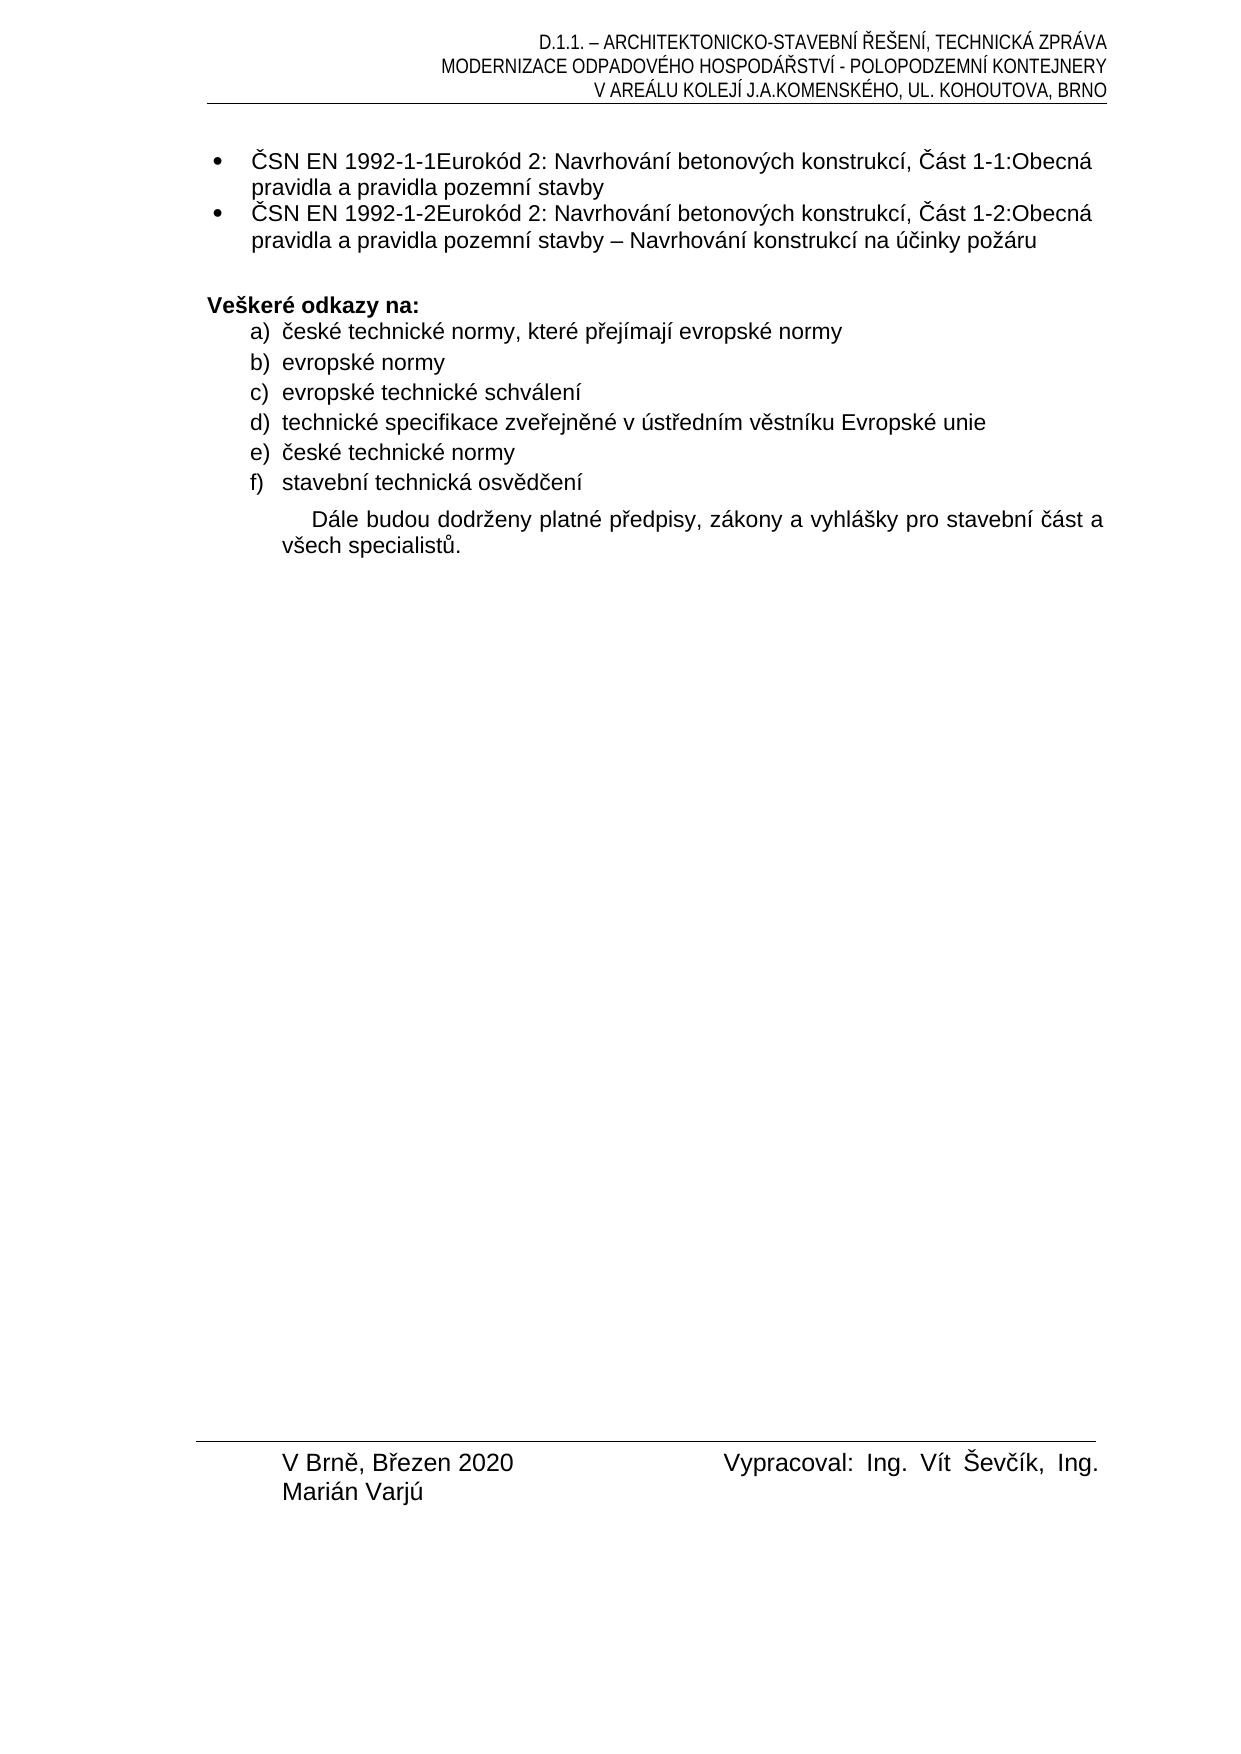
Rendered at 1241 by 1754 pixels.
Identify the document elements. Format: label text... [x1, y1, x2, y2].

list technické specifikace zveřejněné v ústředním věstníku Evropské unie [250, 409, 1092, 435]
list evropské technické schválení [250, 379, 1092, 405]
text Veškeré odkazy na: [207, 292, 1092, 318]
list ČSN EN 1992-1-1Eurokód 2: Navrhování betonových konstrukcí, Část 1-1:Obecná pravidla a pravidla pozemní stavby [214, 148, 1092, 200]
list evropské normy [250, 348, 1092, 375]
list stavební technická osvědčení [250, 469, 1092, 496]
text Dále budou dodrženy platné předpisy, zákony a vyhlášky pro stavební část a všech specialistů. [282, 506, 1104, 558]
list české technické normy [250, 439, 1092, 466]
list ČSN EN 1992-1-2Eurokód 2: Navrhování betonových konstrukcí, Část 1-2:Obecná pravidla a pravidla pozemní stavby – Navrhování konstrukcí na účinky požáru [214, 200, 1092, 253]
table_header V Brně, Březen 2020 Vypracoval: Ing. Vít Ševčík, Ing. Marián Varjú [196, 1442, 1096, 1541]
list české technické normy, které přejímají evropské normy [250, 318, 1092, 345]
